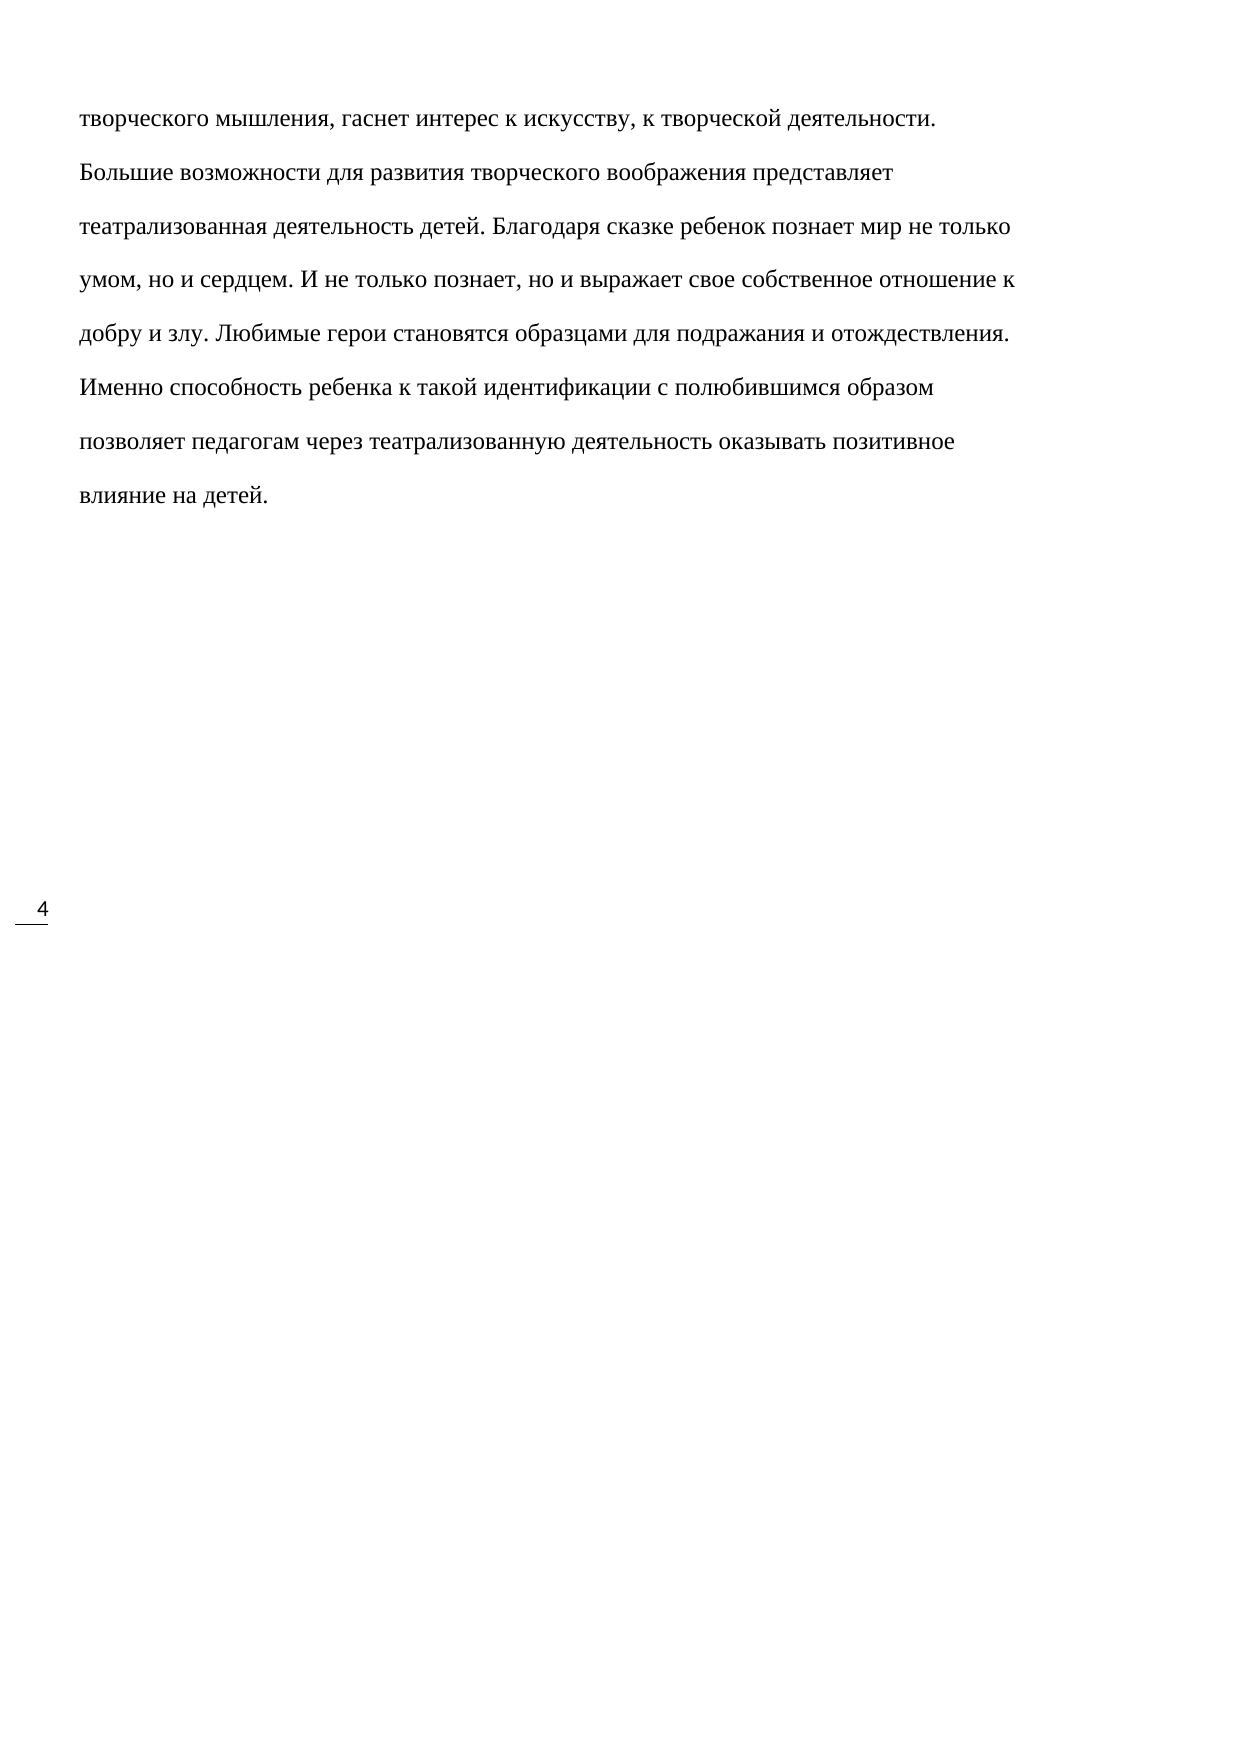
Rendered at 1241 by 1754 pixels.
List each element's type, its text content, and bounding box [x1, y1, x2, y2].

text влияние на детей. [79, 480, 1207, 509]
text позволяет педагогам через театрализованную деятельность оказывать позитивное [79, 426, 1207, 455]
text Именно способность ребенка к такой идентификации с полюбившимся образом [79, 372, 1207, 401]
text театрализованная деятельность детей. Благодаря сказке ребенок познает мир не только [79, 211, 1207, 239]
text умом, но и сердцем. И не только познает, но и выражает свое собственное отношение к [79, 264, 1207, 293]
text Большие возможности для развития творческого воображения представляет [79, 157, 1207, 186]
text добру и злу. Любимые герои становятся образцами для подражания и отождествления. [79, 318, 1207, 347]
text творческого мышления, гаснет интерес к искусству, к творческой деятельности. [79, 103, 1207, 132]
